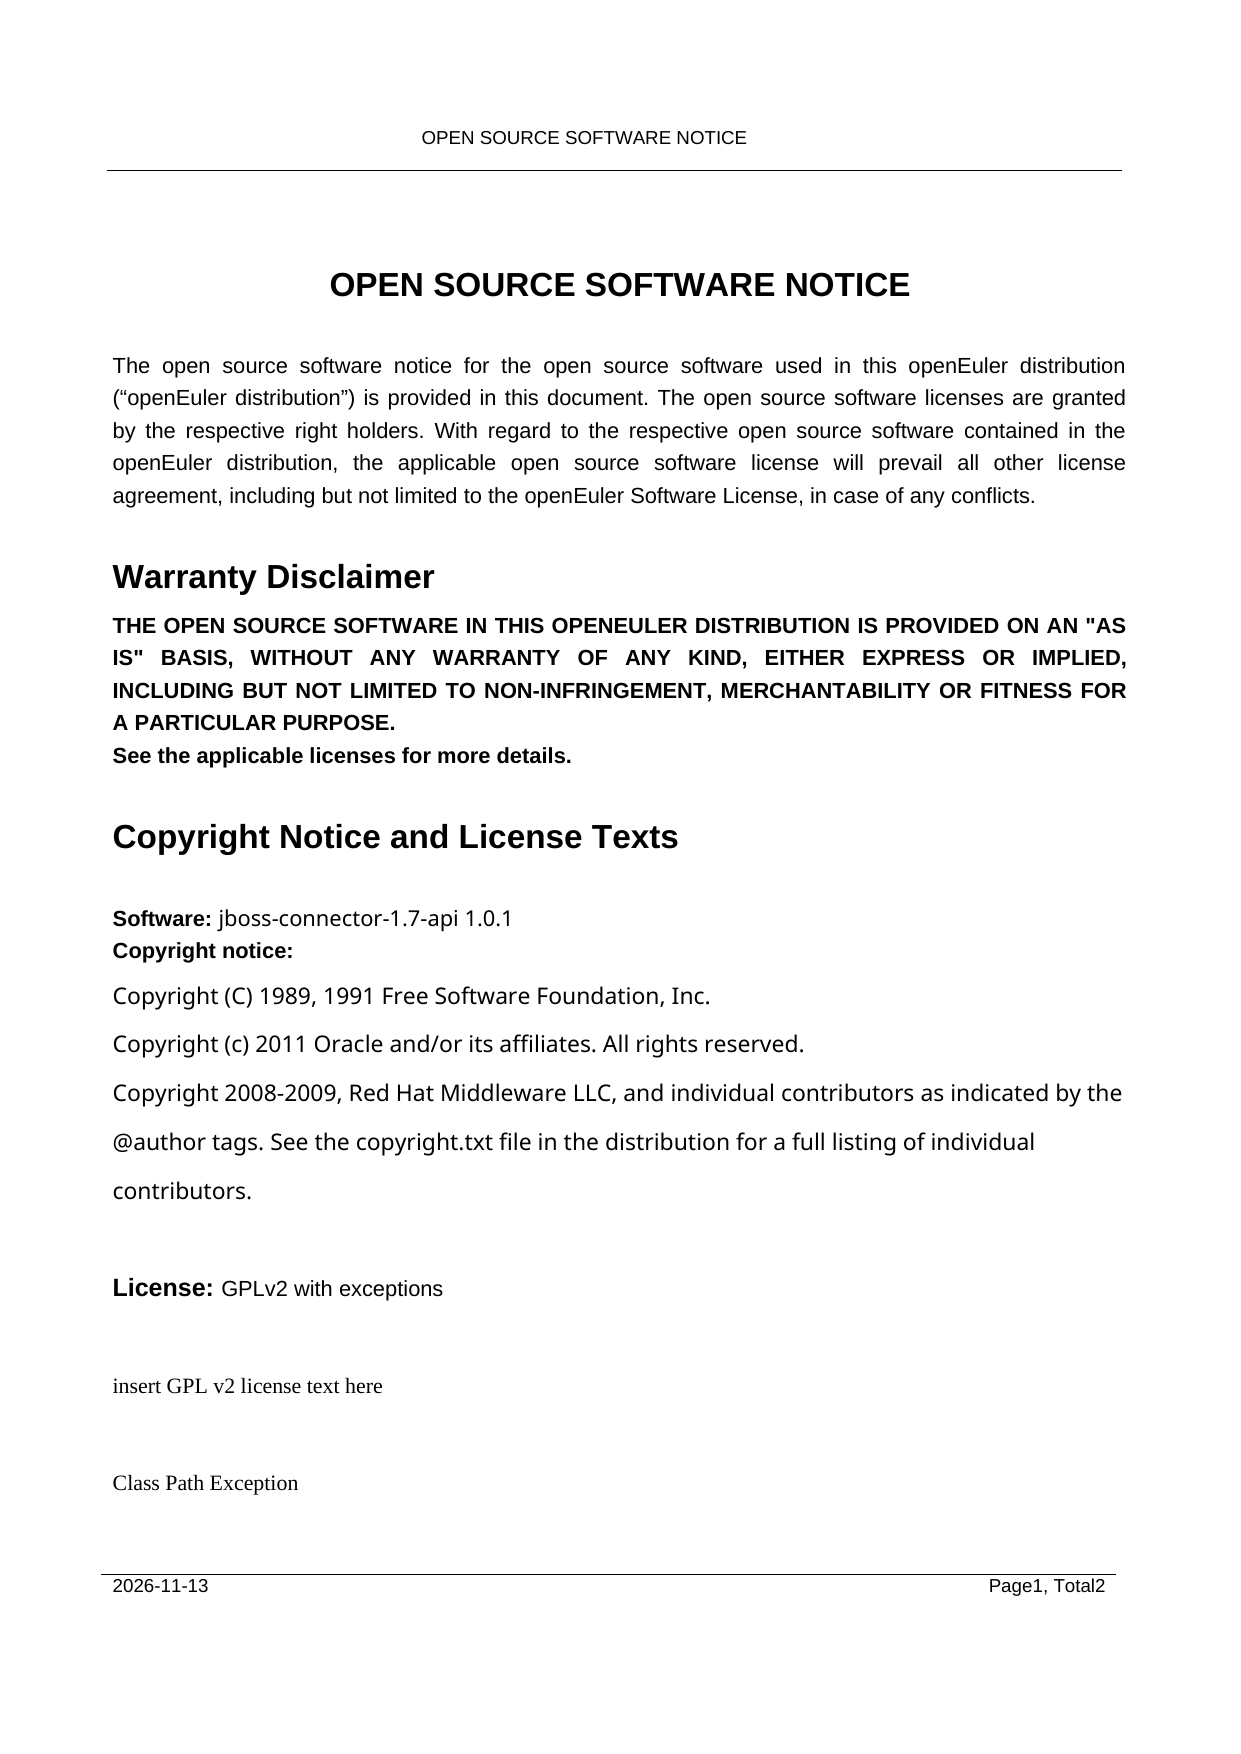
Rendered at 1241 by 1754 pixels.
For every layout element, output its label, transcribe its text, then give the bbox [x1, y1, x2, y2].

text THE OPEN SOURCE SOFTWARE IN THIS OPENEULER DISTRIBUTION IS PROVIDED ON AN "AS IS" BASIS, WITHOUT ANY WARRANTY OF ANY KIND, EITHER EXPRESS OR IMPLIED, INCLUDING BUT NOT LIMITED TO NON-INFRINGEMENT, MERCHANTABILITY OR FITNESS FOR A PARTICULAR PURPOSE. See the applicable licenses for more details. [112, 609, 1128, 771]
text Software: jboss-connector-1.7-api 1.0.1 [112, 901, 1128, 934]
text Copyright (C) 1989, 1991 Free Software Foundation, Inc. Copyright (c) 2011 Oracle and/or its affiliates. All rights reserved. Copyright 2008-2009, Red Hat Middleware LLC, and individual contributors as indicated by the @author tags. See the copyright.txt file in the distribution for a full listing of individual contributors. [112, 979, 1128, 1255]
text OPEN SOURCE SOFTWARE NOTICE [112, 251, 1128, 316]
text The open source software notice for the open source software used in this openEuler distribution (“openEuler distribution”) is provided in this document. The open source software licenses are granted by the respective right holders. With regard to the respective open source software contained in the openEuler distribution, the applicable open source software license will prevail all other license agreement, including but not limited to the openEuler Software License, in case of any conflicts. [112, 349, 1128, 511]
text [112, 1272, 1128, 1499]
text Warranty Disclaimer [112, 544, 1128, 609]
text Copyright Notice and License Texts [112, 804, 1128, 869]
text Copyright notice: [112, 934, 1128, 966]
